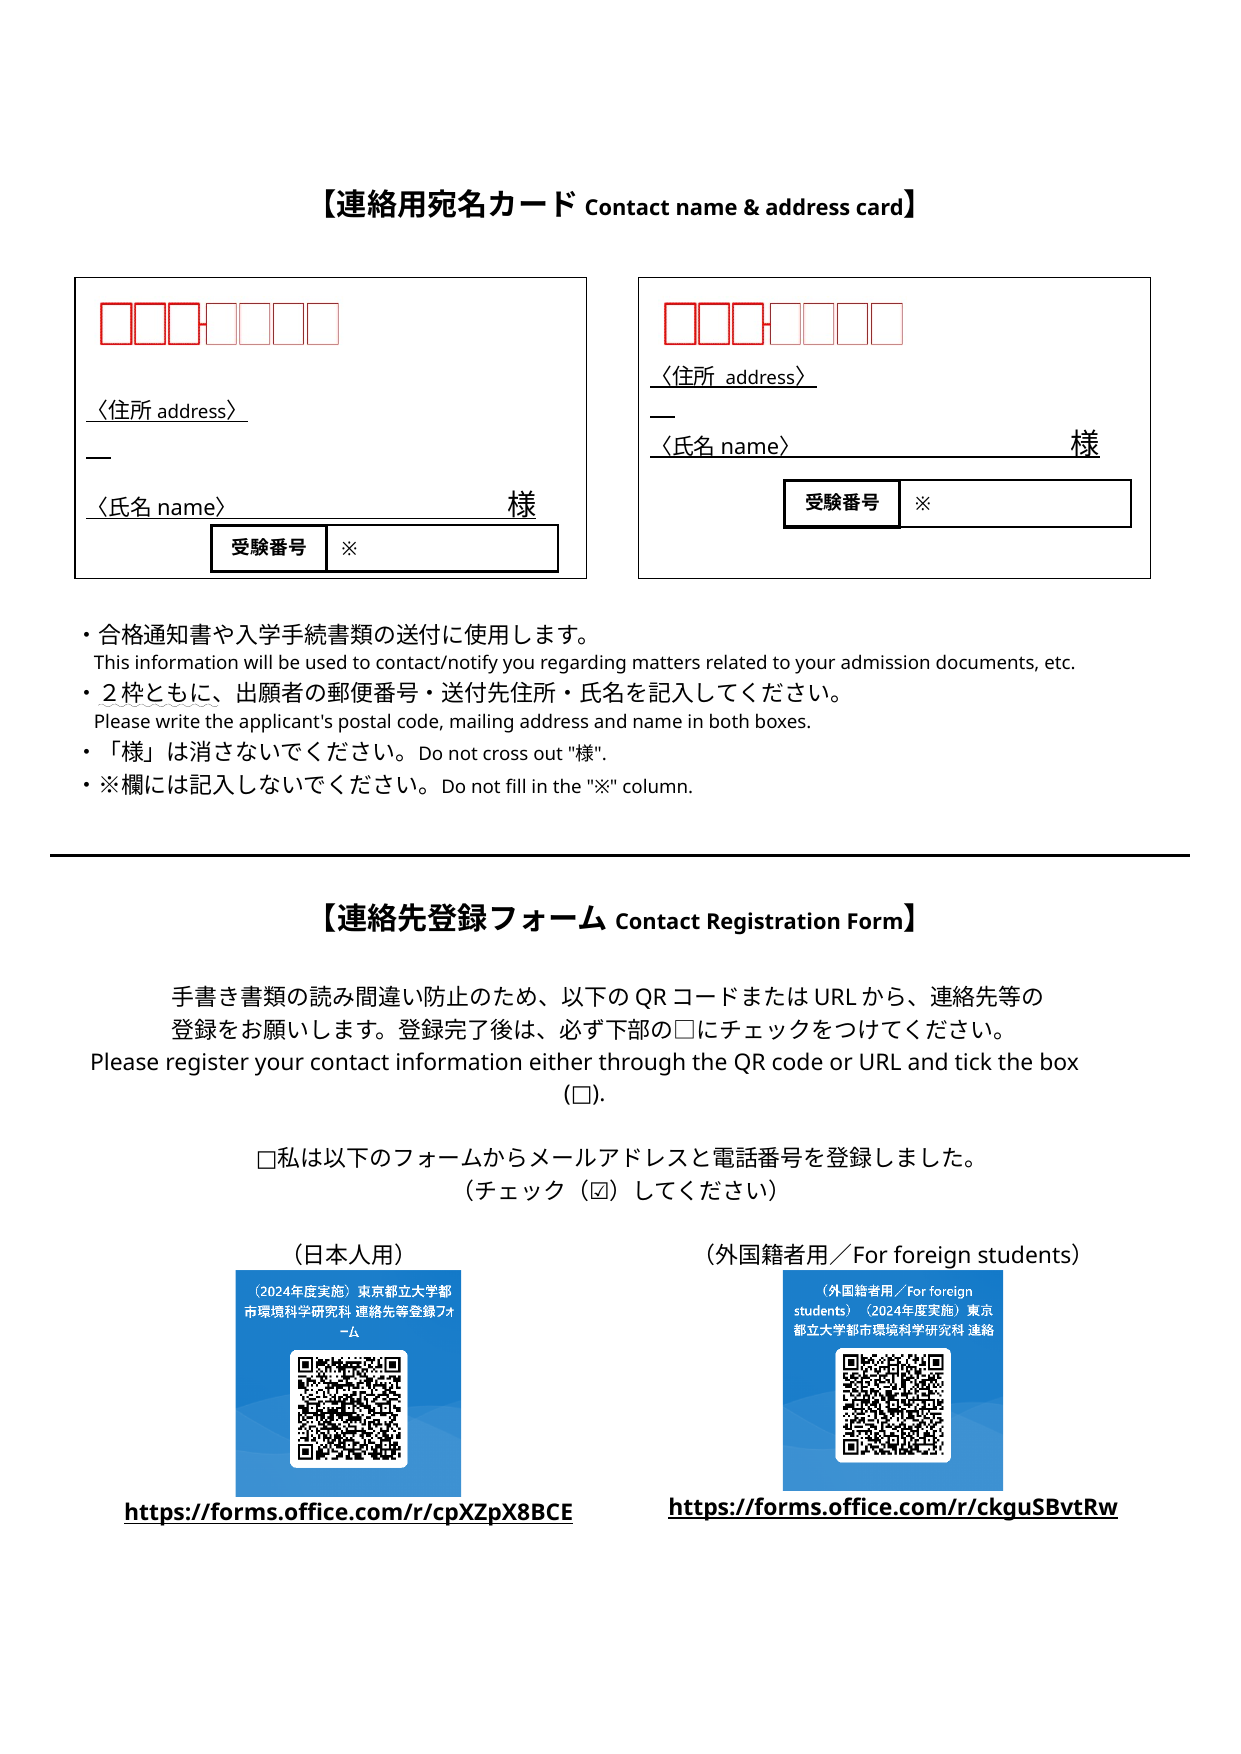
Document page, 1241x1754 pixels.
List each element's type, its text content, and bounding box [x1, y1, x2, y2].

table_header （日本人用） https://forms.office.com/r/cpXZpX8BCE [75, 1237, 619, 1527]
picture [94, 296, 344, 351]
text Please register your contact information either through the QR code or URL and tick the box (□). [75, 1046, 1094, 1108]
text ・合格通知書や入学手続書類の送付に使用します。 [75, 616, 1165, 650]
text 【連絡先登録フォーム Contact Registration Form】 [75, 894, 1165, 938]
table_header 〈住所 address〉 〈氏名 name〉 様 [639, 278, 1150, 578]
text 登録をお願いします。登録完了後は、必ず下部の□にチェックをつけてください。 [149, 1012, 1094, 1046]
text ・「様」は消さないでください。Do not cross out "様". [75, 734, 1165, 767]
picture [782, 1270, 1004, 1491]
table_header （外国籍者用／For foreign students） https://forms.office.com/r/ckguSBvtRw [620, 1237, 1164, 1527]
text This information will be used to contact/notify you regarding matters related to your admission documents, etc. [75, 650, 1165, 675]
text ・※欄には記入しないでください。Do not fill in the "※" column. [75, 767, 1165, 800]
text ・２枠ともに、出願者の郵便番号・送付先住所・氏名を記入してください。 [75, 675, 1165, 708]
text （チェック（☑）してください） [75, 1173, 1168, 1206]
picture [235, 1270, 462, 1497]
text Please write the applicant's postal code, mailing address and name in both boxes. [75, 708, 1165, 734]
text 【連絡用宛名カードContact name & address card】 [75, 164, 1165, 239]
text 手書き書類の読み間違い防止のため、以下のQRコードまたはURLから、連絡先等の [149, 979, 1094, 1012]
picture [658, 296, 908, 351]
text □私は以下のフォームからメールアドレスと電話番号を登録しました。 [75, 1139, 1168, 1173]
table_header 〈住所 address〉 〈氏名 name〉 様 [76, 278, 586, 578]
